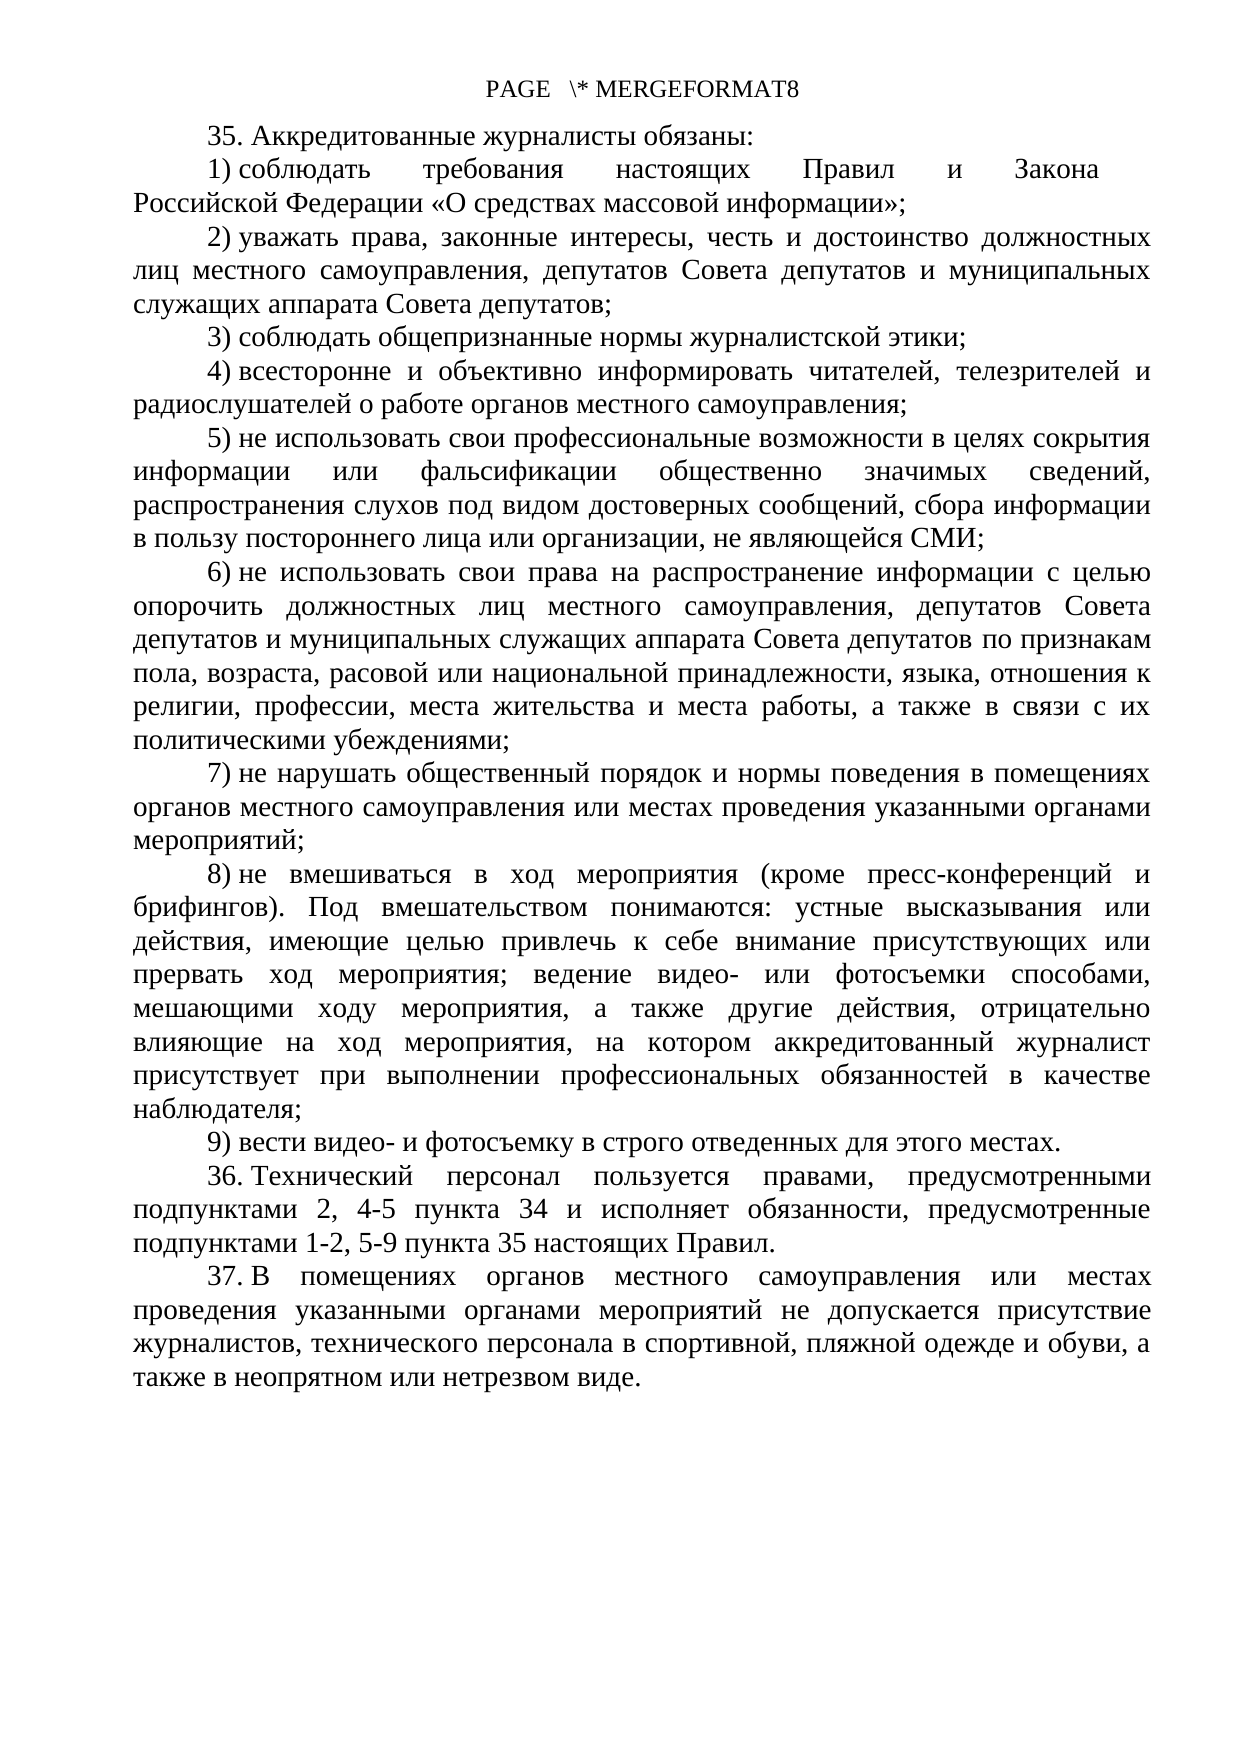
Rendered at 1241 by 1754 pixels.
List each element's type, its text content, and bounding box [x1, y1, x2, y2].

text 36. Технический персонал пользуется правами, предусмотренными подпунктами 2, 4-5 пункта 34 и исполняет обязанности, предусмотренные подпунктами 1-2, 5-9 пункта 35 настоящих Правил. [133, 1158, 1152, 1258]
text 1) соблюдать требования настоящих Правил и Закона Российской Федерации «О средствах массовой информации»; [133, 152, 1152, 219]
text 5) не использовать свои профессиональные возможности в целях сокрытия информации или фальсификации общественно значимых сведений, распространения слухов под видом достоверных сообщений, сбора информации в пользу постороннего лица или организации, не являющейся СМИ; [133, 420, 1152, 554]
text 35. Аккредитованные журналисты обязаны: [133, 118, 1152, 152]
text 3) соблюдать общепризнанные нормы журналистской этики; [133, 319, 1152, 353]
text 4) всесторонне и объективно информировать читателей, телезрителей и радиослушателей о работе органов местного самоуправления; [133, 353, 1152, 420]
text 6) не использовать свои права на распространение информации с целью опорочить должностных лиц местного самоуправления, депутатов Совета депутатов и муниципальных служащих аппарата Совета депутатов по признакам пола, возраста, расовой или национальной принадлежности, языка, отношения к религии, профессии, места жительства и места работы, а также в связи с их политическими убеждениями; [133, 554, 1152, 755]
text 8) не вмешиваться в ход мероприятия (кроме пресс-конференций и брифингов). Под вмешательством понимаются: устные высказывания или действия, имеющие целью привлечь к себе внимание присутствующих или прервать ход мероприятия; ведение видео- или фотосъемки способами, мешающими ходу мероприятия, а также другие действия, отрицательно влияющие на ход мероприятия, на котором аккредитованный журналист присутствует при выполнении профессиональных обязанностей в качестве наблюдателя; [133, 856, 1152, 1124]
text 9) вести видео- и фотосъемку в строго отведенных для этого местах. [133, 1124, 1152, 1158]
text 7) не нарушать общественный порядок и нормы поведения в помещениях органов местного самоуправления или местах проведения указанными органами мероприятий; [133, 755, 1152, 856]
text 2) уважать права, законные интересы, честь и достоинство должностных лиц местного самоуправления, депутатов Совета депутатов и муниципальных служащих аппарата Совета депутатов; [133, 219, 1152, 319]
text 37. В помещениях органов местного самоуправления или местах проведения указанными органами мероприятий не допускается присутствие журналистов, технического персонала в спортивной, пляжной одежде и обуви, а также в неопрятном или нетрезвом виде. [133, 1258, 1152, 1393]
